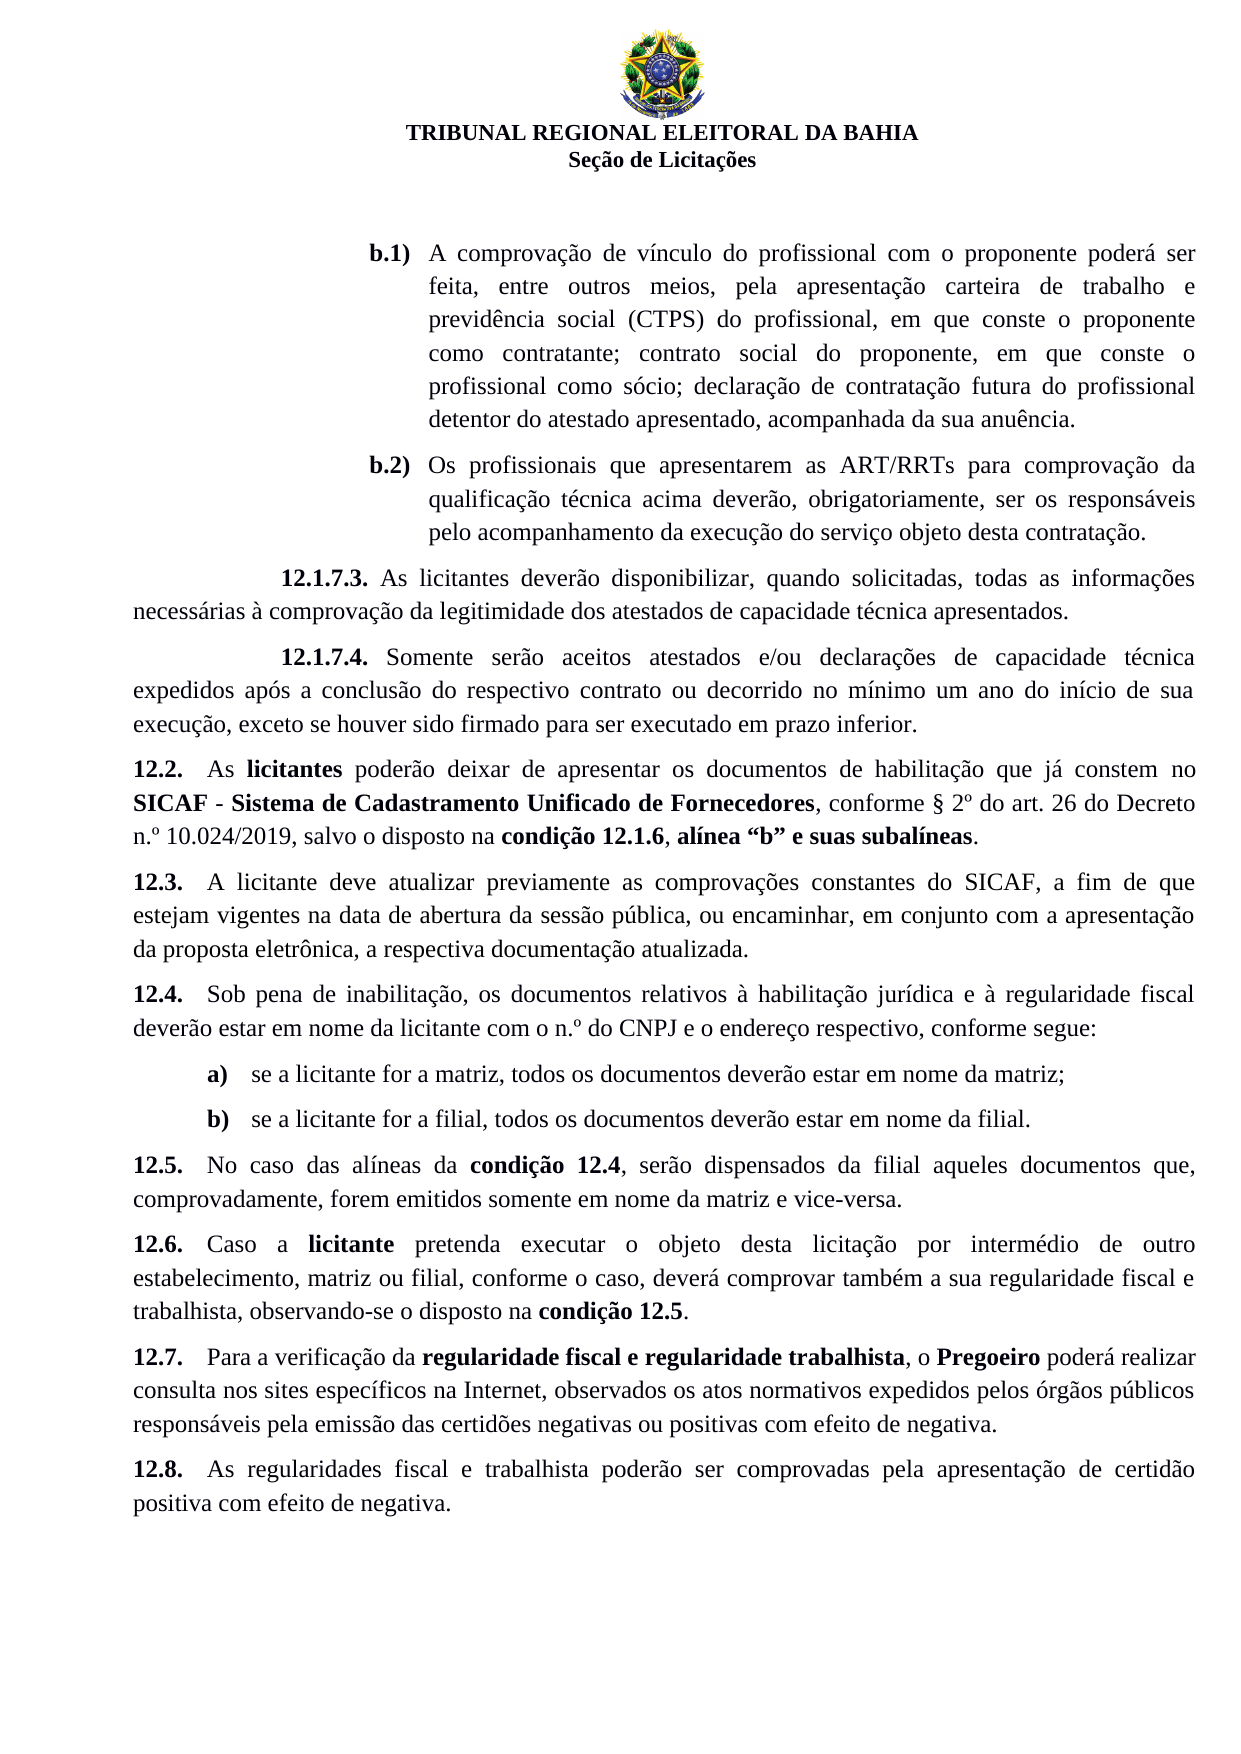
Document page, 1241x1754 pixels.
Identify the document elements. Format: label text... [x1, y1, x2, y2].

text b.1) A comprovação de vínculo do profissional com o proponente poderá ser feita, entre outros meios, pela apresentação carteira de trabalho e previdência social (CTPS) do profissional, em que conste o proponente como contratante; contrato social do proponente, em que conste o profissional como sócio; declaração de contratação futura do profissional detentor do atestado apresentado, acompanhada da sua anuência. [369, 234, 1196, 434]
text 12.2. As licitantes poderão deixar de apresentar os documentos de habilitação que já constem no SICAF - Sistema de Cadastramento Unificado de Fornecedores, conforme § 2º do art. 26 do Decreto n.º 10.024/2019, salvo o disposto na condição 12.1.6, alínea “b” e suas subalíneas. [133, 751, 1196, 851]
list se a licitante for a matriz, todos os documentos deverão estar em nome da matriz; [207, 1055, 1196, 1089]
text 12.4. Sob pena de inabilitação, os documentos relativos à habilitação jurídica e à regularidade fiscal deverão estar em nome da licitante com o n.º do CNPJ e o endereço respectivo, conforme segue: [133, 976, 1196, 1043]
text 12.7. Para a verificação da regularidade fiscal e regularidade trabalhista, o Pregoeiro poderá realizar consulta nos sites específicos na Internet, observados os atos normativos expedidos pelos órgãos públicos responsáveis pela emissão das certidões negativas ou positivas com efeito de negativa. [133, 1339, 1196, 1439]
text 12.3. A licitante deve atualizar previamente as comprovações constantes do SICAF, a fim de que estejam vigentes na data de abertura da sessão pública, ou encaminhar, em conjunto com a apresentação da proposta eletrônica, a respectiva documentação atualizada. [133, 864, 1196, 964]
text 12.1.7.3. As licitantes deverão disponibilizar, quando solicitadas, todas as informações necessárias à comprovação da legitimidade dos atestados de capacidade técnica apresentados. [133, 559, 1196, 626]
text b.2) Os profissionais que apresentarem as ART/RRTs para comprovação da qualificação técnica acima deverão, obrigatoriamente, ser os responsáveis pelo acompanhamento da execução do serviço objeto desta contratação. [369, 447, 1196, 547]
text 12.1.7.4. Somente serão aceitos atestados e/ou declarações de capacidade técnica expedidos após a conclusão do respectivo contrato ou decorrido no mínimo um ano do início de sua execução, exceto se houver sido firmado para ser executado em prazo inferior. [133, 639, 1196, 739]
list se a licitante for a filial, todos os documentos deverão estar em nome da filial. [207, 1101, 1196, 1134]
text 12.6. Caso a licitante pretenda executar o objeto desta licitação por intermédio de outro estabelecimento, matriz ou filial, conforme o caso, deverá comprovar também a sua regularidade fiscal e trabalhista, observando-se o disposto na condição 12.5. [133, 1226, 1196, 1326]
text 12.5. No caso das alíneas da condição 12.4, serão dispensados da filial aqueles documentos que, comprovadamente, forem emitidos somente em nome da matriz e vice-versa. [133, 1147, 1196, 1214]
text 12.8. As regularidades fiscal e trabalhista poderão ser comprovadas pela apresentação de certidão positiva com efeito de negativa. [133, 1451, 1196, 1518]
